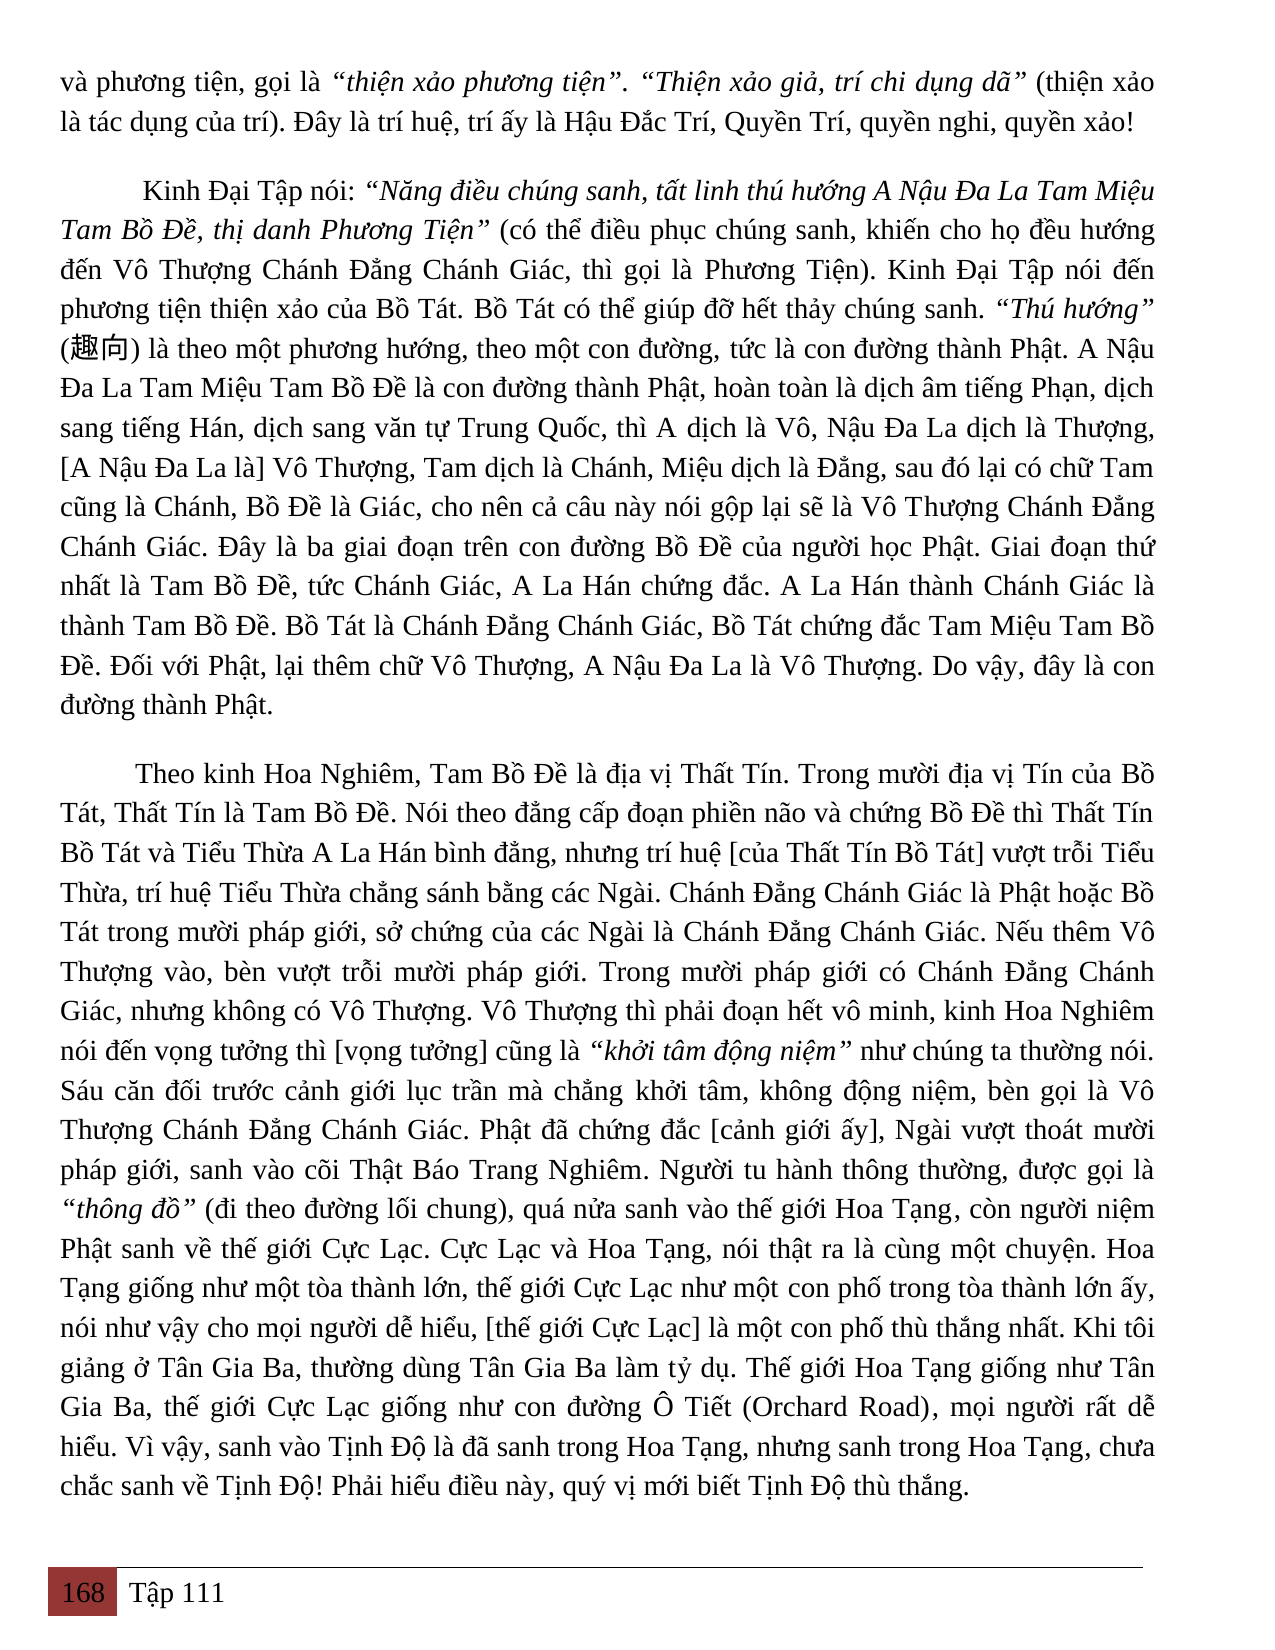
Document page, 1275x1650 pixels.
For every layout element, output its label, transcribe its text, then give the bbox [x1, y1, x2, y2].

text Kinh Đại Tập nói: “Năng điều chúng sanh, tất linh thú hướng A Nậu Đa La Tam Miệu Tam Bồ Đề, thị danh Phương Tiện” (có thể điều phục chúng sanh, khiến cho họ đều hướng đến Vô Thượng Chánh Đẳng Chánh Giác, thì gọi là Phương Tiện). Kinh Đại Tập nói đến phương tiện thiện xảo của Bồ Tát. Bồ Tát có thể giúp đỡ hết thảy chúng sanh. “Thú hướng” (趣向) là theo một phương hướng, theo một con đường, tức là con đường thành Phật. A Nậu Đa La Tam Miệu Tam Bồ Đề là con đường thành Phật, hoàn toàn là dịch âm tiếng Phạn, dịch sang tiếng Hán, dịch sang văn tự Trung Quốc, thì A dịch là Vô, Nậu Đa La dịch là Thượng, [A Nậu Đa La là] Vô Thượng, Tam dịch là Chánh, Miệu dịch là Đẳng, sau đó lại có chữ Tam cũng là Chánh, Bồ Đề là Giác, cho nên cả câu này nói gộp lại sẽ là Vô Thượng Chánh Đẳng Chánh Giác. Đây là ba giai đoạn trên con đường Bồ Đề của người học Phật. Giai đoạn thứ nhất là Tam Bồ Đề, tức Chánh Giác, A La Hán chứng đắc. A La Hán thành Chánh Giác là thành Tam Bồ Đề. Bồ Tát là Chánh Đẳng Chánh Giác, Bồ Tát chứng đắc Tam Miệu Tam Bồ Đề. Đối với Phật, lại thêm chữ Vô Thượng, A Nậu Đa La là Vô Thượng. Do vậy, đây là con đường thành Phật. [60, 168, 1155, 722]
text Theo kinh Hoa Nghiêm, Tam Bồ Đề là địa vị Thất Tín. Trong mười địa vị Tín của Bồ Tát, Thất Tín là Tam Bồ Đề. Nói theo đẳng cấp đoạn phiền não và chứng Bồ Đề thì Thất Tín Bồ Tát và Tiểu Thừa A La Hán bình đẳng, nhưng trí huệ [của Thất Tín Bồ Tát] vượt trỗi Tiểu Thừa, trí huệ Tiểu Thừa chẳng sánh bằng các Ngài. Chánh Đẳng Chánh Giác là Phật hoặc Bồ Tát trong mười pháp giới, sở chứng của các Ngài là Chánh Đẳng Chánh Giác. Nếu thêm Vô Thượng vào, bèn vượt trỗi mười pháp giới. Trong mười pháp giới có Chánh Đẳng Chánh Giác, nhưng không có Vô Thượng. Vô Thượng thì phải đoạn hết vô minh, kinh Hoa Nghiêm nói đến vọng tưởng thì [vọng tưởng] cũng là “khởi tâm động niệm” như chúng ta thường nói. Sáu căn đối trước cảnh giới lục trần mà chẳng khởi tâm, không động niệm, bèn gọi là Vô Thượng Chánh Đẳng Chánh Giác. Phật đã chứng đắc [cảnh giới ấy], Ngài vượt thoát mười pháp giới, sanh vào cõi Thật Báo Trang Nghiêm. Người tu hành thông thường, được gọi là “thông đồ” (đi theo đường lối chung), quá nửa sanh vào thế giới Hoa Tạng, còn người niệm Phật sanh về thế giới Cực Lạc. Cực Lạc và Hoa Tạng, nói thật ra là cùng một chuyện. Hoa Tạng giống như một tòa thành lớn, thế giới Cực Lạc như một con phố trong tòa thành lớn ấy, nói như vậy cho mọi người dễ hiểu, [thế giới Cực Lạc] là một con phố thù thắng nhất. Khi tôi giảng ở Tân Gia Ba, thường dùng Tân Gia Ba làm tỷ dụ. Thế giới Hoa Tạng giống như Tân Gia Ba, thế giới Cực Lạc giống như con đường Ô Tiết (Orchard Road), mọi người rất dễ hiểu. Vì vậy, sanh vào Tịnh Độ là đã sanh trong Hoa Tạng, nhưng sanh trong Hoa Tạng, chưa chắc sanh về Tịnh Độ! Phải hiểu điều này, quý vị mới biết Tịnh Độ thù thắng. [60, 752, 1155, 1504]
